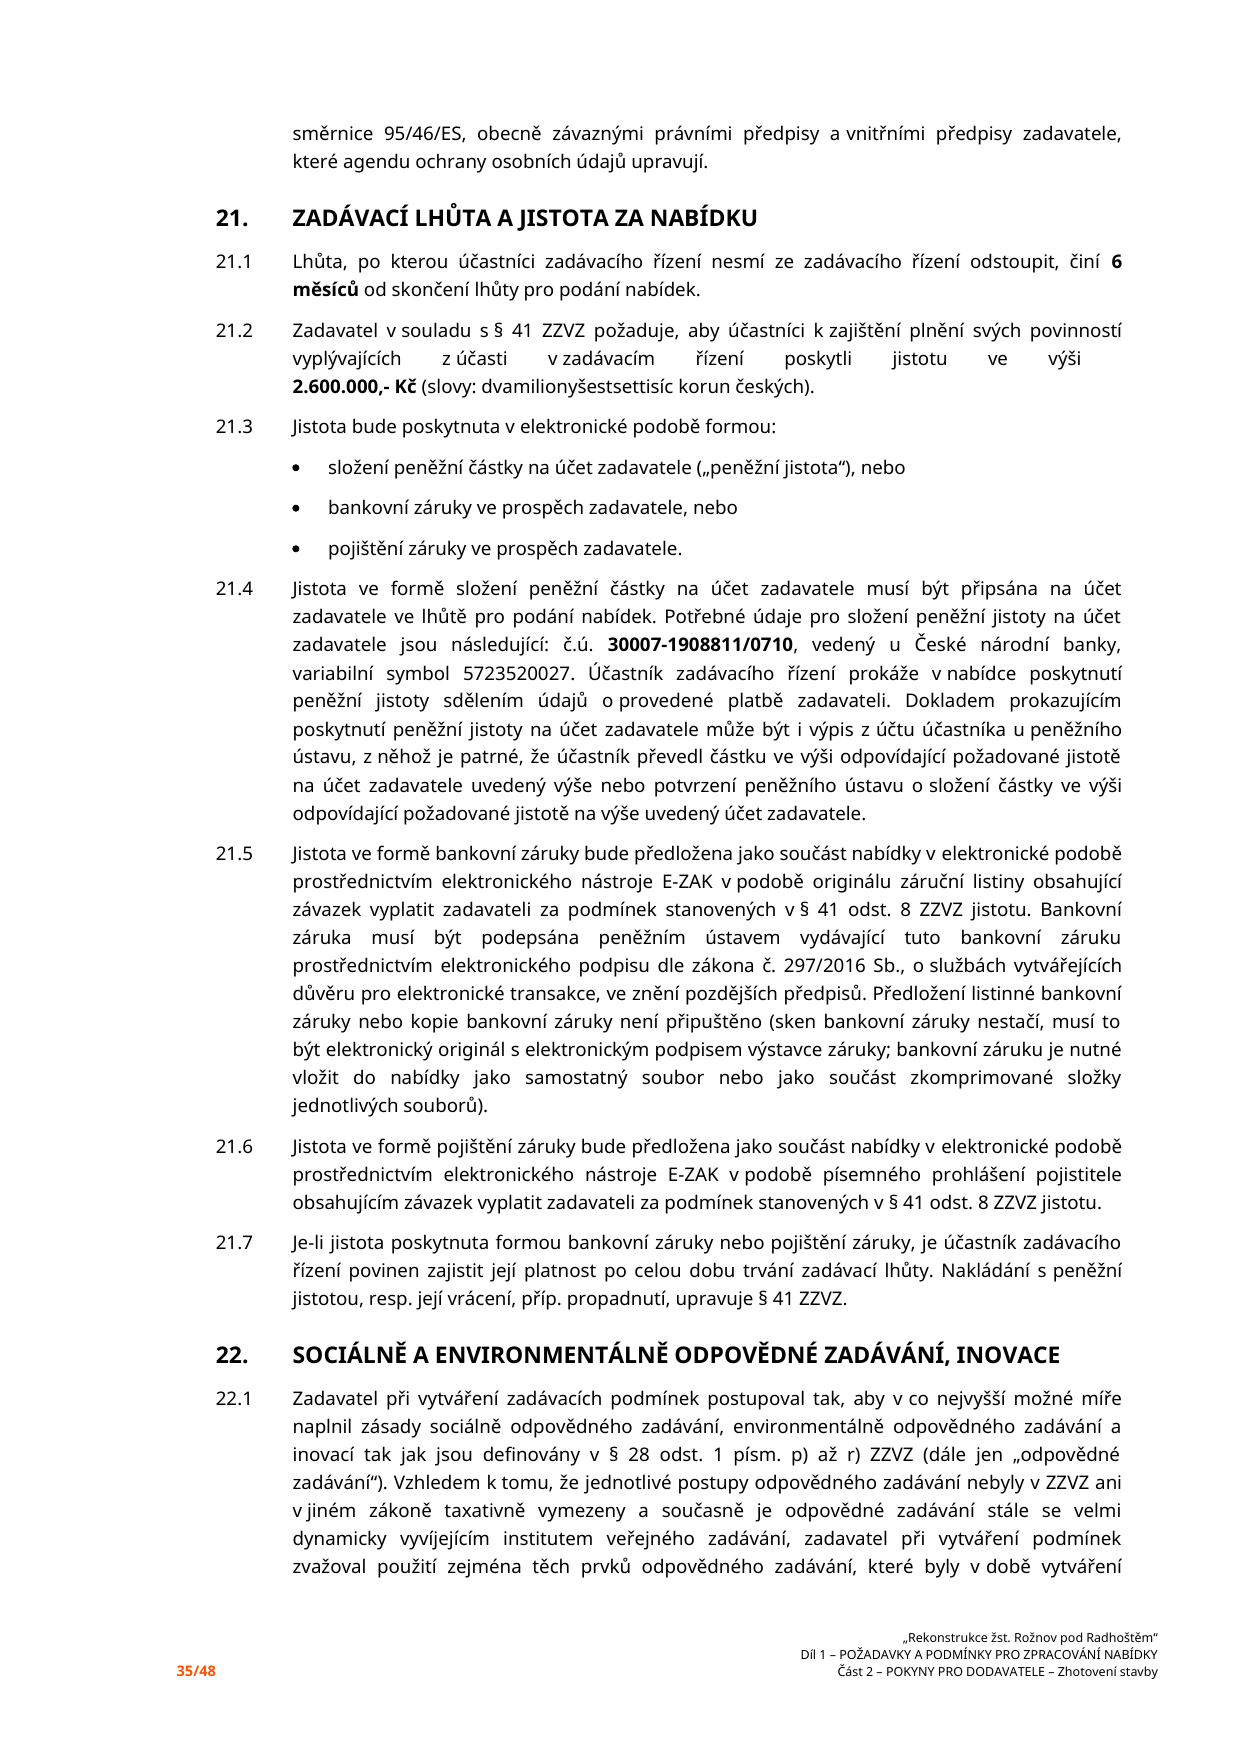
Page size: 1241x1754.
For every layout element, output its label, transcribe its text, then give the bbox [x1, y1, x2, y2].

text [216, 1386, 1122, 1579]
text Jistota ve formě bankovní záruky bude předložena jako součást nabídky v elektronické podobě prostřednictvím elektronického nástroje E-ZAK v podobě originálu záruční listiny obsahující závazek vyplatit zadavateli za podmínek stanovených v § 41 odst. 8 ZZVZ jistotu. Bankovní záruka musí být podepsána peněžním ústavem vydávající tuto bankovní záruku prostřednictvím elektronického podpisu dle zákona č. 297/2016 Sb., o službách vytvářejících důvěru pro elektronické transakce, ve znění pozdějších předpisů. Předložení listinné bankovní záruky nebo kopie bankovní záruky není připuštěno (sken bankovní záruky nestačí, musí to být elektronický originál s elektronickým podpisem výstavce záruky; bankovní záruku je nutné vložit do nabídky jako samostatný soubor nebo jako součást zkomprimované složky jednotlivých souborů). [216, 840, 1122, 1118]
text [216, 121, 1122, 174]
text Jistota ve formě složení peněžní částky na účet zadavatele musí být připsána na účet zadavatele ve lhůtě pro podání nabídek. Potřebné údaje pro složení peněžní jistoty na účet zadavatele jsou následující: č.ú. 30007-1908811/0710, vedený u České národní banky, variabilní symbol 5723520027. Účastník zadávacího řízení prokáže v nabídce poskytnutí peněžní jistoty sdělením údajů o provedené platbě zadavateli. Dokladem prokazujícím poskytnutí peněžní jistoty na účet zadavatele může být i výpis z účtu účastníka u peněžního ústavu, z něhož je patrné, že účastník převedl částku ve výši odpovídající požadované jistotě na účet zadavatele uvedený výše nebo potvrzení peněžního ústavu o složení částky ve výši odpovídající požadované jistotě na výše uvedený účet zadavatele. [216, 576, 1122, 825]
text Jistota bude poskytnuta v elektronické podobě formou: [216, 414, 1122, 439]
text Jistota ve formě pojištění záruky bude předložena jako součást nabídky v elektronické podobě prostřednictvím elektronického nástroje E-ZAK v podobě písemného prohlášení pojistitele obsahujícím závazek vyplatit zadavateli za podmínek stanovených v § 41 odst. 8 ZZVZ jistotu. [216, 1133, 1122, 1215]
text Zadavatel v souladu s § 41 ZZVZ požaduje, aby účastníci k zajištění plnění svých povinností vyplývajících z účasti v zadávacím řízení poskytli jistotu ve výši 2.600.000,- Kč (slovy: dvamilionyšestsettisíc korun českých). [216, 317, 1122, 399]
text bankovní záruky ve prospěch zadavatele, nebo [292, 495, 1122, 520]
text ZADÁVACÍ LHŮTA A JISTOTA ZA NABÍDKU [216, 202, 1122, 233]
text pojištění záruky ve prospěch zadavatele. [292, 535, 1122, 561]
text Je-li jistota poskytnuta formou bankovní záruky nebo pojištění záruky, je účastník zadávacího řízení povinen zajistit její platnost po celou dobu trvání zadávací lhůty. Nakládání s peněžní jistotou, resp. její vrácení, příp. propadnutí, upravuje § 41 ZZVZ. [216, 1230, 1122, 1311]
text Lhůta, po kterou účastníci zadávacího řízení nesmí ze zadávacího řízení odstoupit, činí 6 měsíců od skončení lhůty pro podání nabídek. [216, 248, 1122, 302]
text složení peněžní částky na účet zadavatele („peněžní jistota“), nebo [292, 454, 1122, 480]
text SOCIÁLNĚ A ENVIRONMENTÁLNĚ ODPOVĚDNÉ ZADÁVÁNÍ, INOVACE [216, 1339, 1122, 1370]
